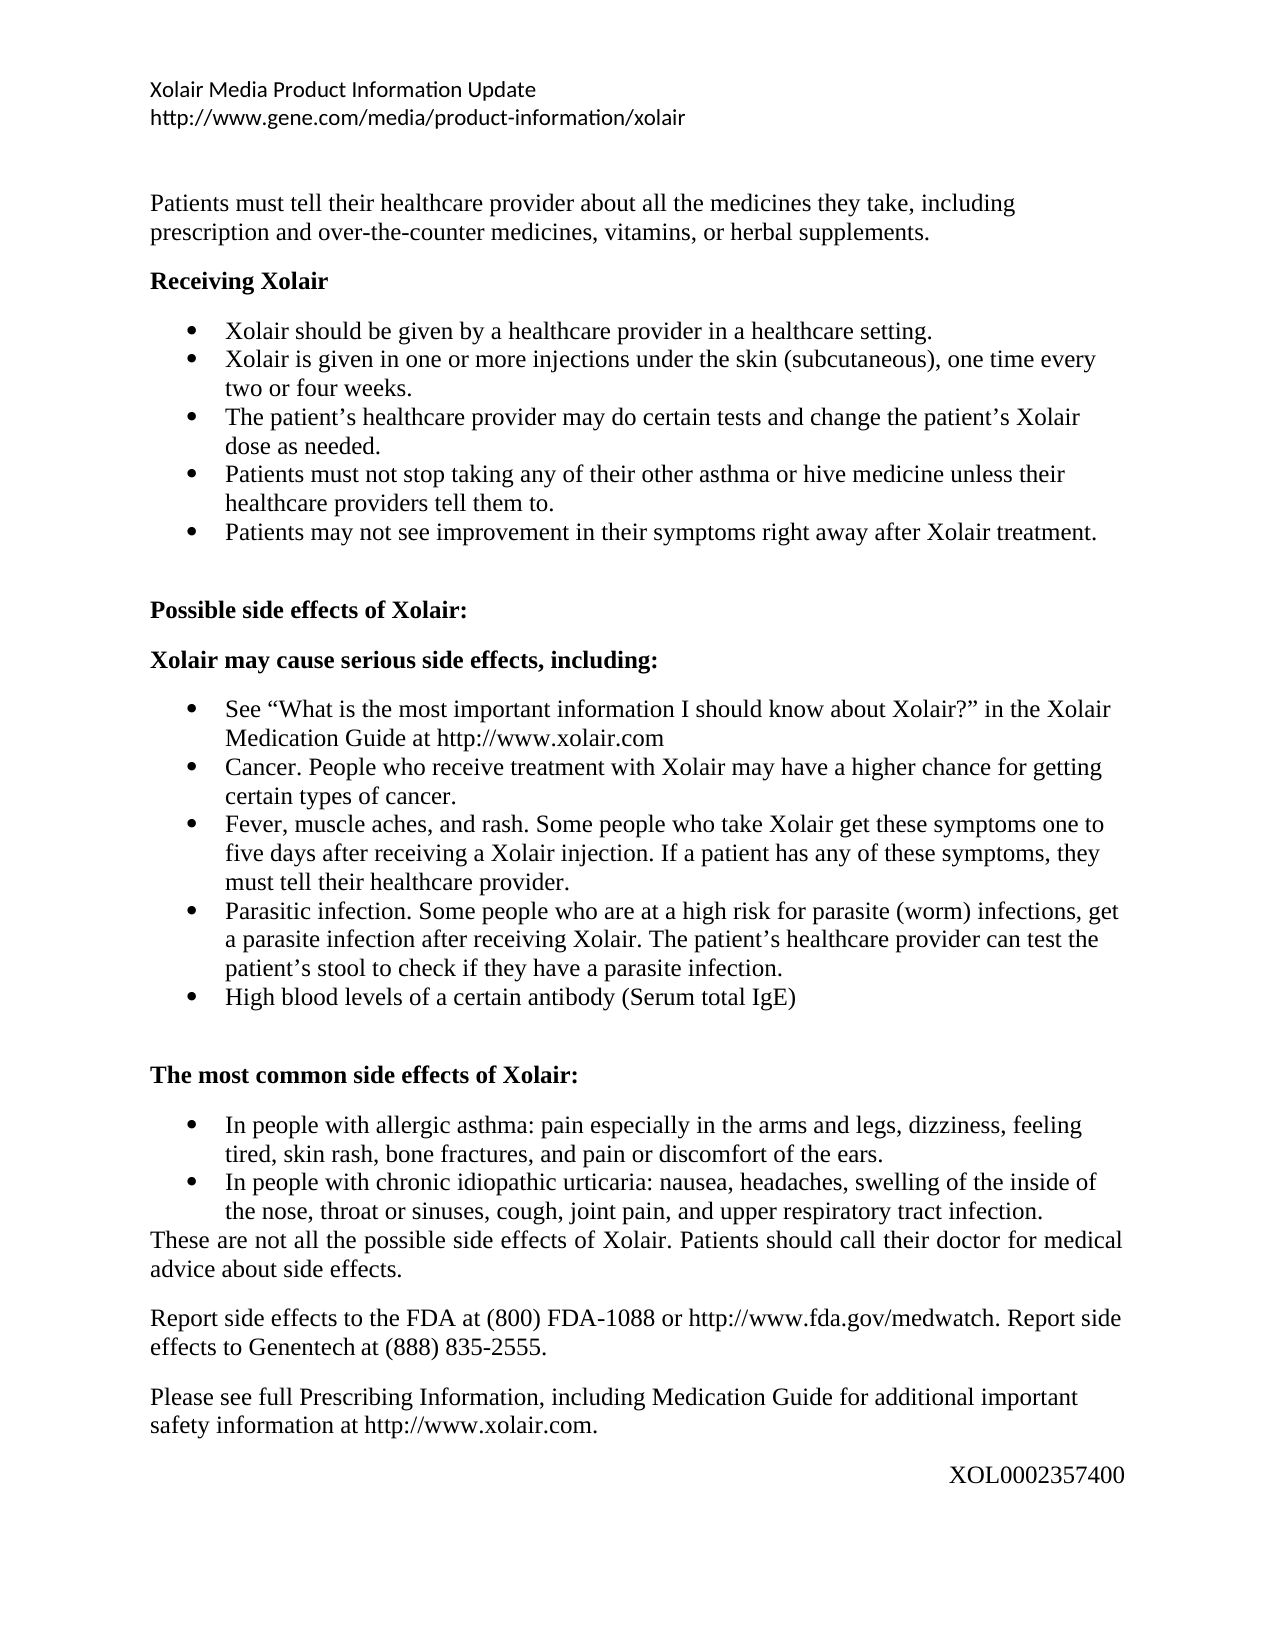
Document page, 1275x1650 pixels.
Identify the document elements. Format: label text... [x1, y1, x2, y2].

text Please see full Prescribing Information, including Medication Guide for additional important safety information at http://www.xolair.com. [150, 1382, 1125, 1439]
list High blood levels of a certain antibody (Serum total IgE) [187, 982, 1125, 1011]
text Receiving Xolair [150, 266, 1125, 295]
text XOL0002357400 [150, 1460, 1125, 1489]
list Patients must not stop taking any of their other asthma or hive medicine unless their healthcare providers tell them to. [187, 459, 1125, 517]
text Patients must tell their healthcare provider about all the medicines they take, including prescription and over-the-counter medicines, vitamins, or herbal supplements. [150, 159, 1125, 245]
list Parasitic infection. Some people who are at a high risk for parasite (worm) infections, get a parasite infection after receiving Xolair. The patient’s healthcare provider can test the patient’s stool to check if they have a parasite infection. [187, 896, 1125, 982]
list Cancer. People who receive treatment with Xolair may have a higher chance for getting certain types of cancer. [187, 752, 1125, 809]
list See “What is the most important information I should know about Xolair?” in the Xolair Medication Guide at http://www.xolair.com [187, 694, 1125, 752]
text Possible side effects of Xolair: [150, 595, 1125, 624]
list Fever, muscle aches, and rash. Some people who take Xolair get these symptoms one to five days after receiving a Xolair injection. If a patient has any of these symptoms, they must tell their healthcare provider. [187, 809, 1125, 896]
list The patient’s healthcare provider may do certain tests and change the patient’s Xolair dose as needed. [187, 402, 1125, 459]
list In people with allergic asthma: pain especially in the arms and legs, dizziness, feeling tired, skin rash, bone fractures, and pain or discomfort of the ears. [187, 1110, 1125, 1167]
text These are not all the possible side effects of Xolair. Patients should call their doctor for medical advice about side effects. [150, 1225, 1125, 1282]
list Xolair is given in one or more injections under the skin (subcutaneous), one time every two or four weeks. [187, 344, 1125, 402]
text Report side effects to the FDA at (800) FDA-1088 or http://www.fda.gov/medwatch. Report side effects to Genentech at (888) 835-2555. [150, 1303, 1125, 1361]
list In people with chronic idiopathic urticaria: nausea, headaches, swelling of the inside of the nose, throat or sinuses, cough, joint pain, and upper respiratory tract infection. [187, 1167, 1125, 1225]
text Xolair may cause serious side effects, including: [150, 645, 1125, 674]
text The most common side effects of Xolair: [150, 1060, 1125, 1089]
list Xolair should be given by a healthcare provider in a healthcare setting. [187, 316, 1125, 344]
list Patients may not see improvement in their symptoms right away after Xolair treatment. [187, 517, 1125, 546]
